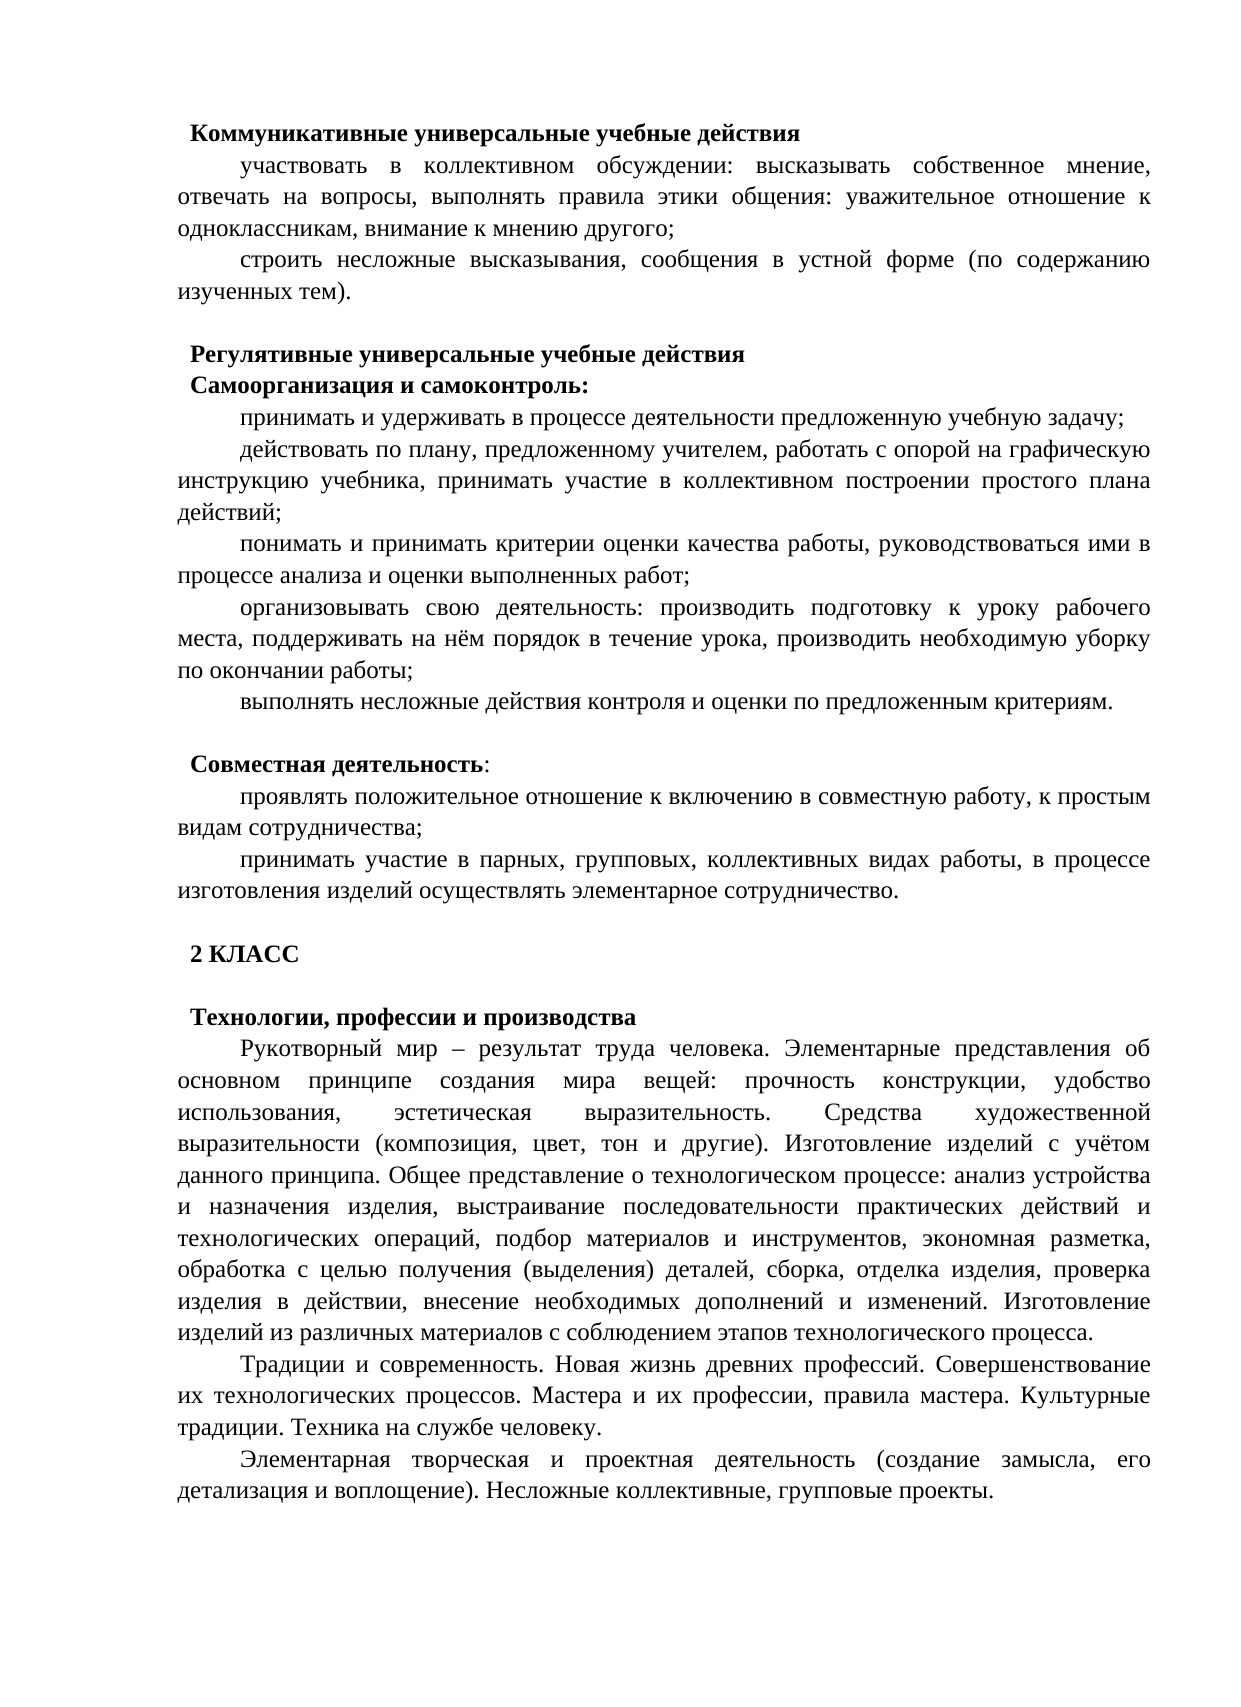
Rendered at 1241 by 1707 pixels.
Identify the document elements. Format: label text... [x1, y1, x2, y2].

text принимать и удерживать в процессе деятельности предложенную учебную задачу; [177, 402, 1152, 431]
text Самоорганизация и самоконтроль: [190, 371, 1152, 399]
text понимать и принимать критерии оценки качества работы, руководствоваться ими в процессе анализа и оценки выполненных работ; [177, 528, 1152, 589]
text Совместная деятельность: [190, 749, 1152, 778]
text 2 КЛАСС [190, 939, 1152, 967]
text действовать по плану, предложенному учителем, работать с опорой на графическую инструкцию учебника, принимать участие в коллективном построении простого плана действий; [177, 434, 1152, 526]
text Элементарная творческая и проектная деятельность (создание замысла, его детализация и воплощение). Несложные коллективные, групповые проекты. [177, 1444, 1152, 1504]
text Традиции и современность. Новая жизнь древних профессий. Совершенствование их технологических процессов. Мастера и их профессии, правила мастера. Культурные традиции. Техника на службе человеку. [177, 1349, 1152, 1441]
text принимать участие в парных, групповых, коллективных видах работы, в процессе изготовления изделий осуществлять элементарное сотрудничество. [177, 844, 1152, 904]
text строить несложные высказывания, сообщения в устной форме (по содержанию изученных тем). [177, 244, 1152, 305]
text проявлять положительное отношение к включению в совместную работу, к простым видам сотрудничества; [177, 781, 1152, 841]
text Регулятивные универсальные учебные действия [190, 339, 1152, 368]
text участвовать в коллективном обсуждении: высказывать собственное мнение, отвечать на вопросы, выполнять правила этики общения: уважительное отношение к одноклассникам, внимание к мнению другого; [177, 150, 1152, 242]
text Коммуникативные универсальные учебные действия [190, 118, 1152, 147]
text организовывать свою деятельность: производить подготовку к уроку рабочего места, поддерживать на нём порядок в течение урока, производить необходимую уборку по окончании работы; [177, 592, 1152, 683]
text Технологии, профессии и производства [190, 1002, 1152, 1031]
text Рукотворный мир – результат труда человека. Элементарные представления об основном принципе создания мира вещей: прочность конструкции, удобство использования, эстетическая выразительность. Средства художественной выразительности (композиция, цвет, тон и другие). Изготовление изделий с учётом данного принципа. Общее представление о технологическом процессе: анализ устройства и назначения изделия, выстраивание последовательности практических действий и технологических операций, подбор материалов и инструментов, экономная разметка, обработка с целью получения (выделения) деталей, сборка, отделка изделия, проверка изделия в действии, внесение необходимых дополнений и изменений. Изготовление изделий из различных материалов с соблюдением этапов технологического процесса. [177, 1033, 1152, 1346]
text выполнять несложные действия контроля и оценки по предложенным критериям. [177, 686, 1152, 715]
